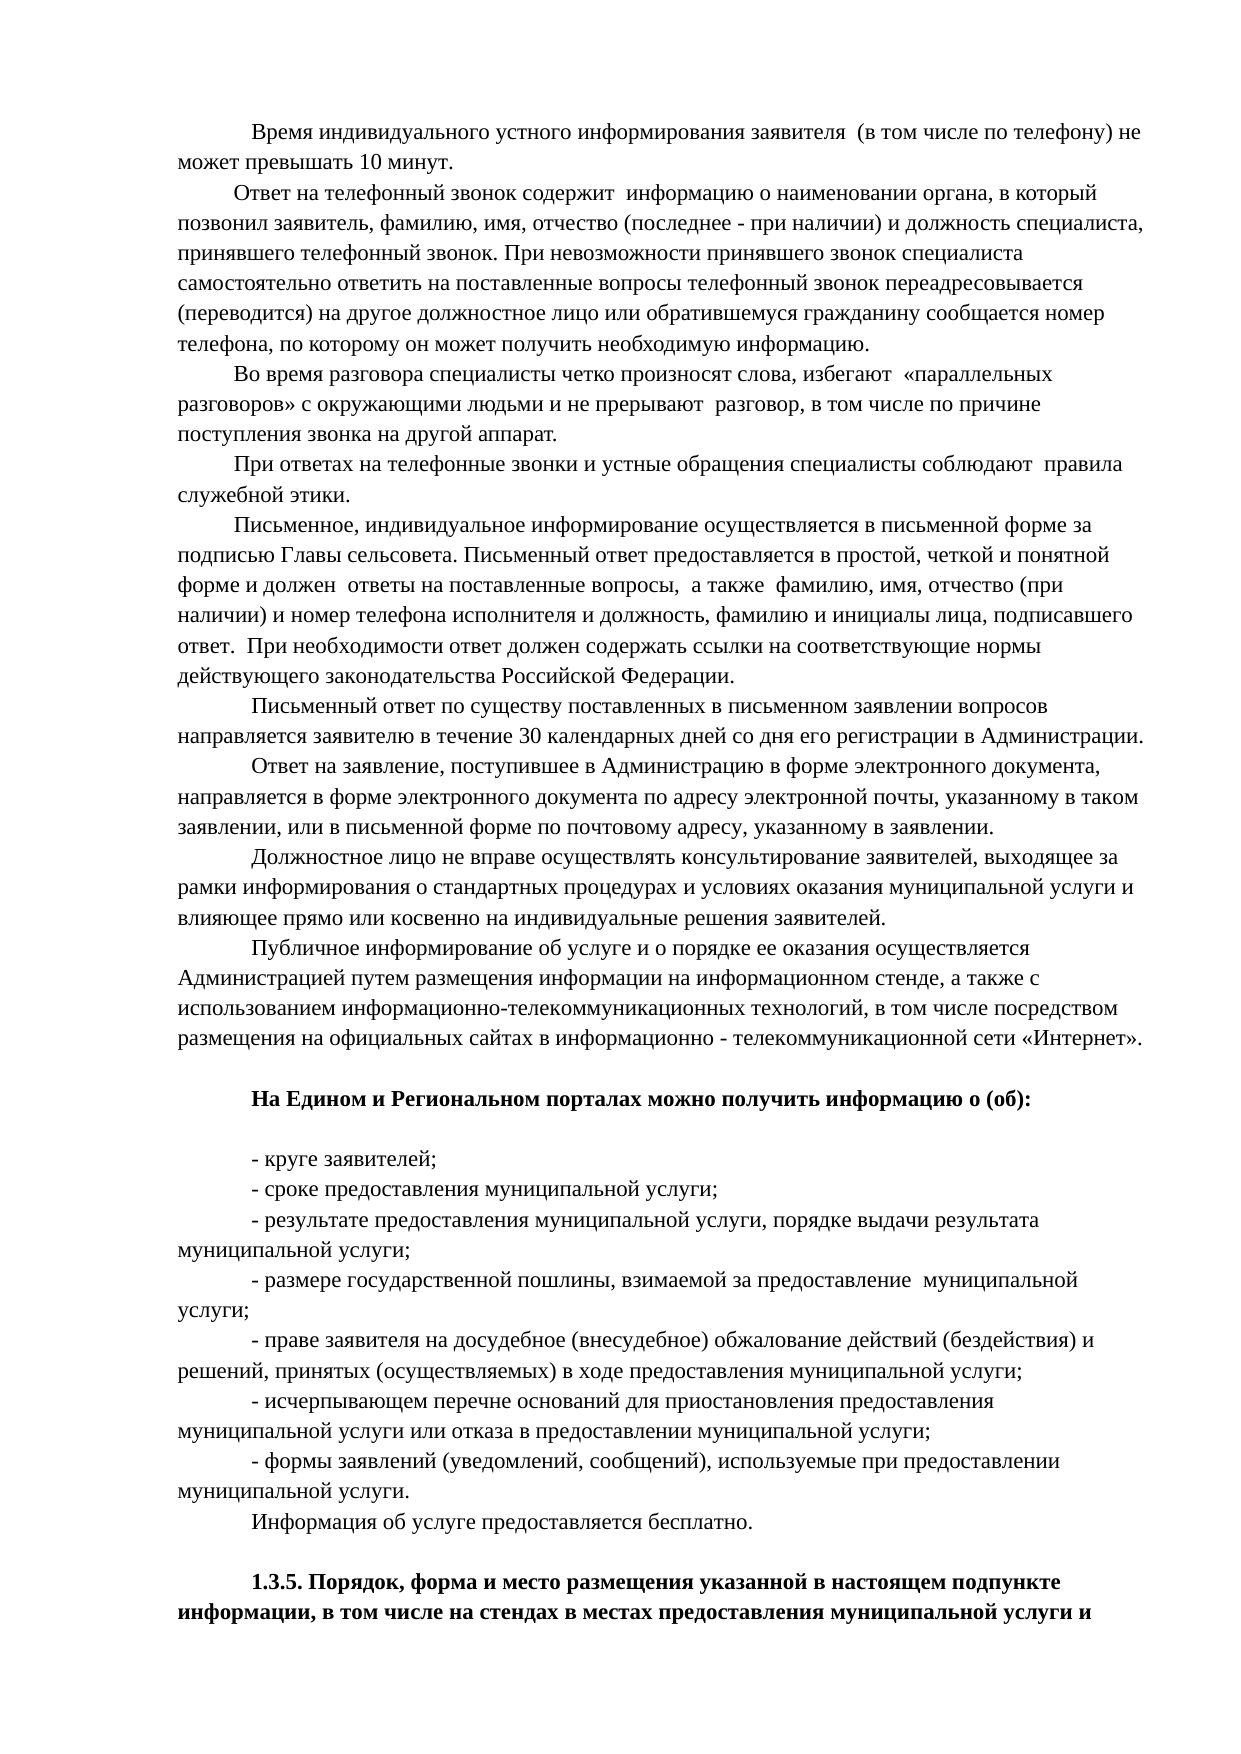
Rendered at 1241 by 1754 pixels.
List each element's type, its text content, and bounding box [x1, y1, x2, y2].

text - сроке предоставления муниципальной услуги; [177, 1175, 1152, 1202]
text - результате предоставления муниципальной услуги, порядке выдачи результата муниципальной услуги; [177, 1206, 1152, 1262]
text - исчерпывающем перечне оснований для приостановления предоставления муниципальной услуги или отказа в предоставлении муниципальной услуги; [177, 1387, 1152, 1443]
text Время индивидуального устного информирования заявителя (в том числе по телефону) не может превышать 10 минут. [177, 118, 1152, 175]
text - круге заявителей; [177, 1145, 1152, 1172]
text Ответ на заявление, поступившее в Администрацию в форме электронного документа, направляется в форме электронного документа по адресу электронной почты, указанному в таком заявлении, или в письменной форме по почтовому адресу, указанному в заявлении. [177, 752, 1152, 839]
text Во время разговора специалисты четко произносят слова, избегают «параллельных разговоров» с окружающими людьми и не прерывают разговор, в том числе по причине поступления звонка на другой аппарат. [177, 360, 1152, 447]
text Ответ на телефонный звонок содержит информацию о наименовании органа, в который позвонил заявитель, фамилию, имя, отчество (последнее - при наличии) и должность специалиста, принявшего телефонный звонок. При невозможности принявшего звонок специалиста самостоятельно ответить на поставленные вопросы телефонный звонок переадресовывается (переводится) на другое должностное лицо или обратившемуся гражданину сообщается номер телефона, по которому он может получить необходимую информацию. [177, 178, 1152, 356]
text - праве заявителя на досудебное (внесудебное) обжалование действий (бездействия) и решений, принятых (осуществляемых) в ходе предоставления муниципальной услуги; [177, 1326, 1152, 1383]
text Информация об услуге предоставляется бесплатно. [177, 1508, 1152, 1534]
text Письменный ответ по существу поставленных в письменном заявлении вопросов направляется заявителю в течение 30 календарных дней со дня его регистрации в Администрации. [177, 692, 1152, 749]
text - размере государственной пошлины, взимаемой за предоставление муниципальной услуги; [177, 1266, 1152, 1323]
text Письменное, индивидуальное информирование осуществляется в письменной форме за подписью Главы сельсовета. Письменный ответ предоставляется в простой, четкой и понятной форме и должен ответы на поставленные вопросы, а также фамилию, имя, отчество (при наличии) и номер телефона исполнителя и должность, фамилию и инициалы лица, подписавшего ответ. При необходимости ответ должен содержать ссылки на соответствующие нормы действующего законодательства Российской Федерации. [177, 511, 1152, 688]
text Должностное лицо не вправе осуществлять консультирование заявителей, выходящее за рамки информирования о стандартных процедурах и условиях оказания муниципальной услуги и влияющее прямо или косвенно на индивидуальные решения заявителей. [177, 843, 1152, 930]
text На Едином и Региональном порталах можно получить информацию о (об): [177, 1085, 1152, 1111]
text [177, 1568, 1152, 1625]
text При ответах на телефонные звонки и устные обращения специалисты соблюдают правила служебной этики. [177, 450, 1152, 507]
text Публичное информирование об услуге и о порядке ее оказания осуществляется Администрацией путем размещения информации на информационном стенде, а также с использованием информационно-телекоммуникационных технологий, в том числе посредством размещения на официальных сайтах в информационно - телекоммуникационной сети «Интернет». [177, 934, 1152, 1051]
text - формы заявлений (уведомлений, сообщений), используемые при предоставлении муниципальной услуги. [177, 1447, 1152, 1504]
